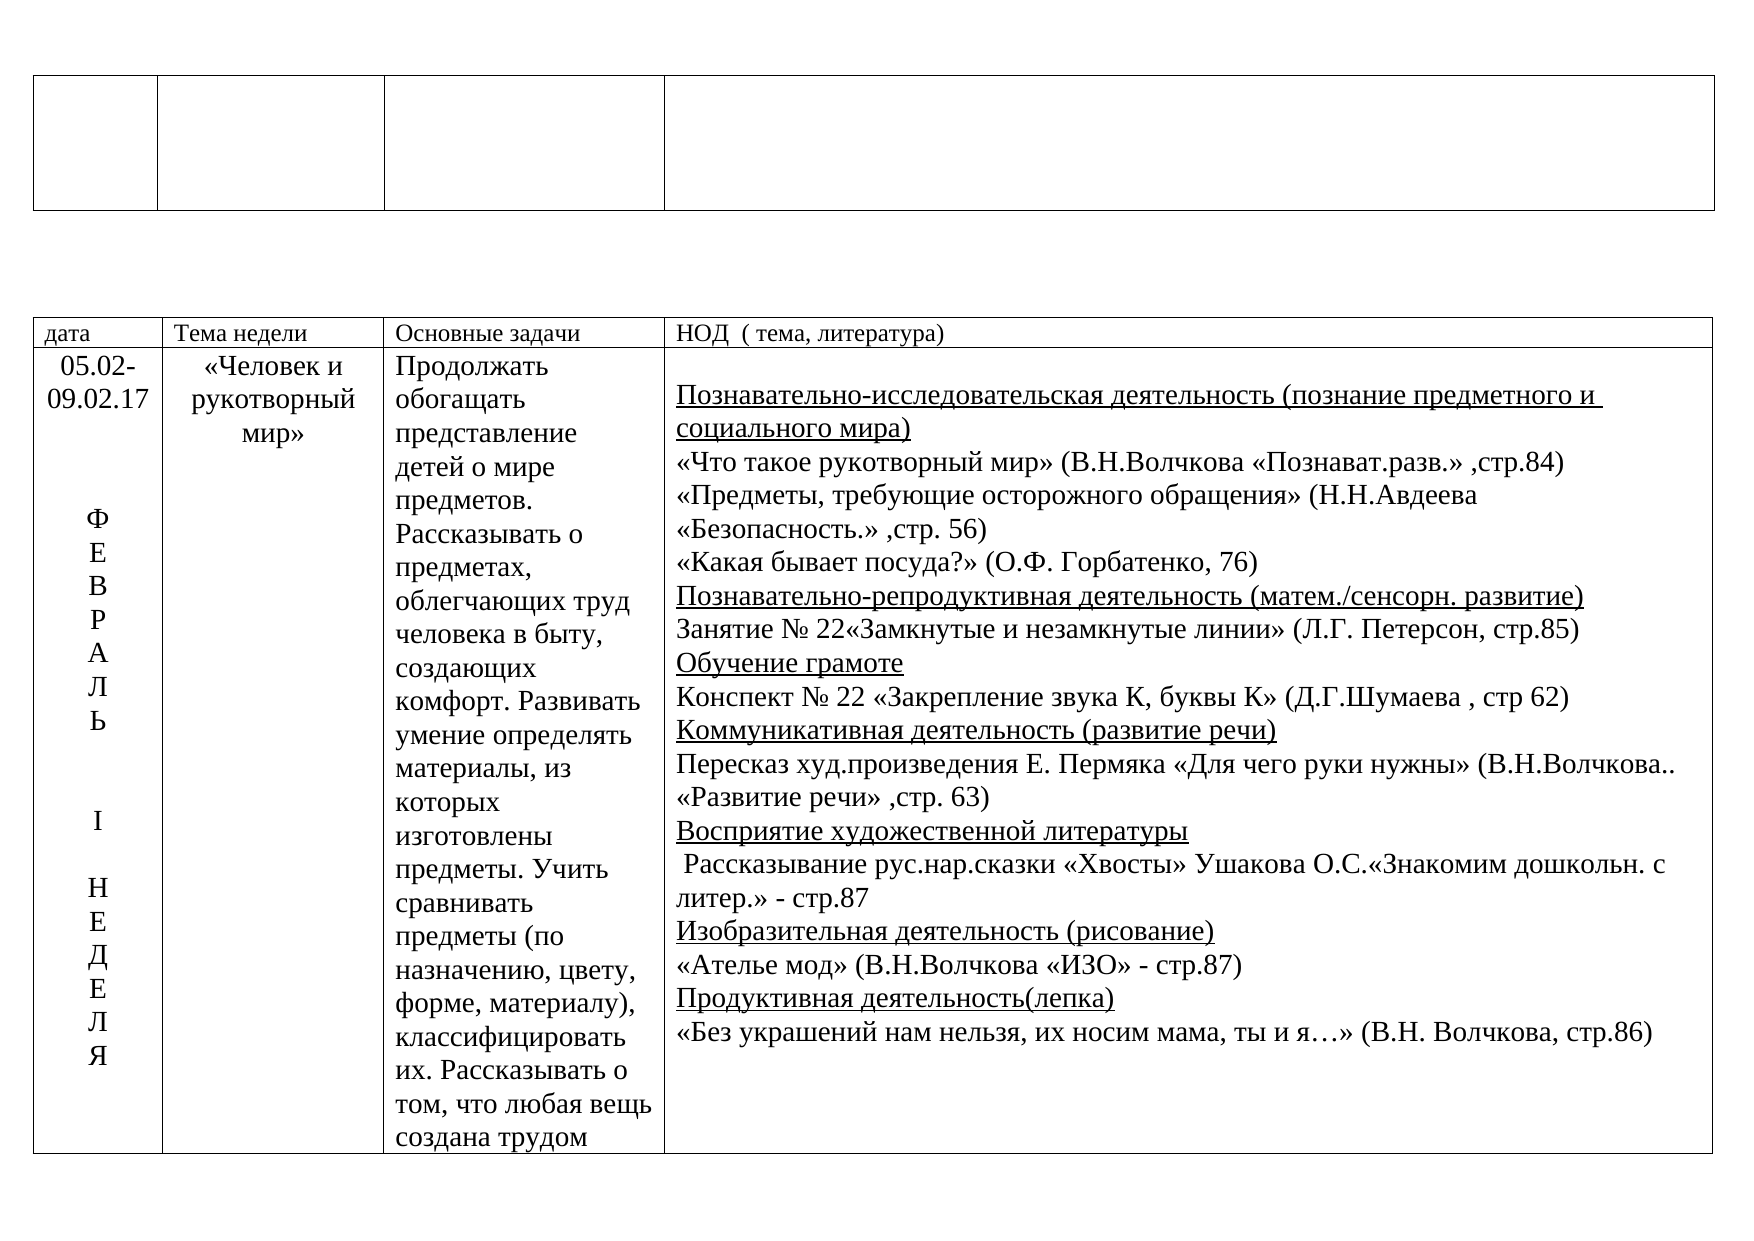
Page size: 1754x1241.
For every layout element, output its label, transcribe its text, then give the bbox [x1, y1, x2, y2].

table_header дата [34, 318, 162, 347]
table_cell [163, 348, 383, 1153]
table_header Основные задачи [384, 318, 664, 347]
table_header Тема недели [163, 318, 383, 347]
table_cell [665, 76, 1714, 210]
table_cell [385, 76, 664, 210]
table_header НОД ( тема, литература) [665, 318, 1712, 347]
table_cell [158, 76, 384, 210]
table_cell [34, 76, 157, 210]
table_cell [384, 348, 664, 1153]
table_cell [34, 348, 162, 1153]
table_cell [665, 348, 1712, 1153]
